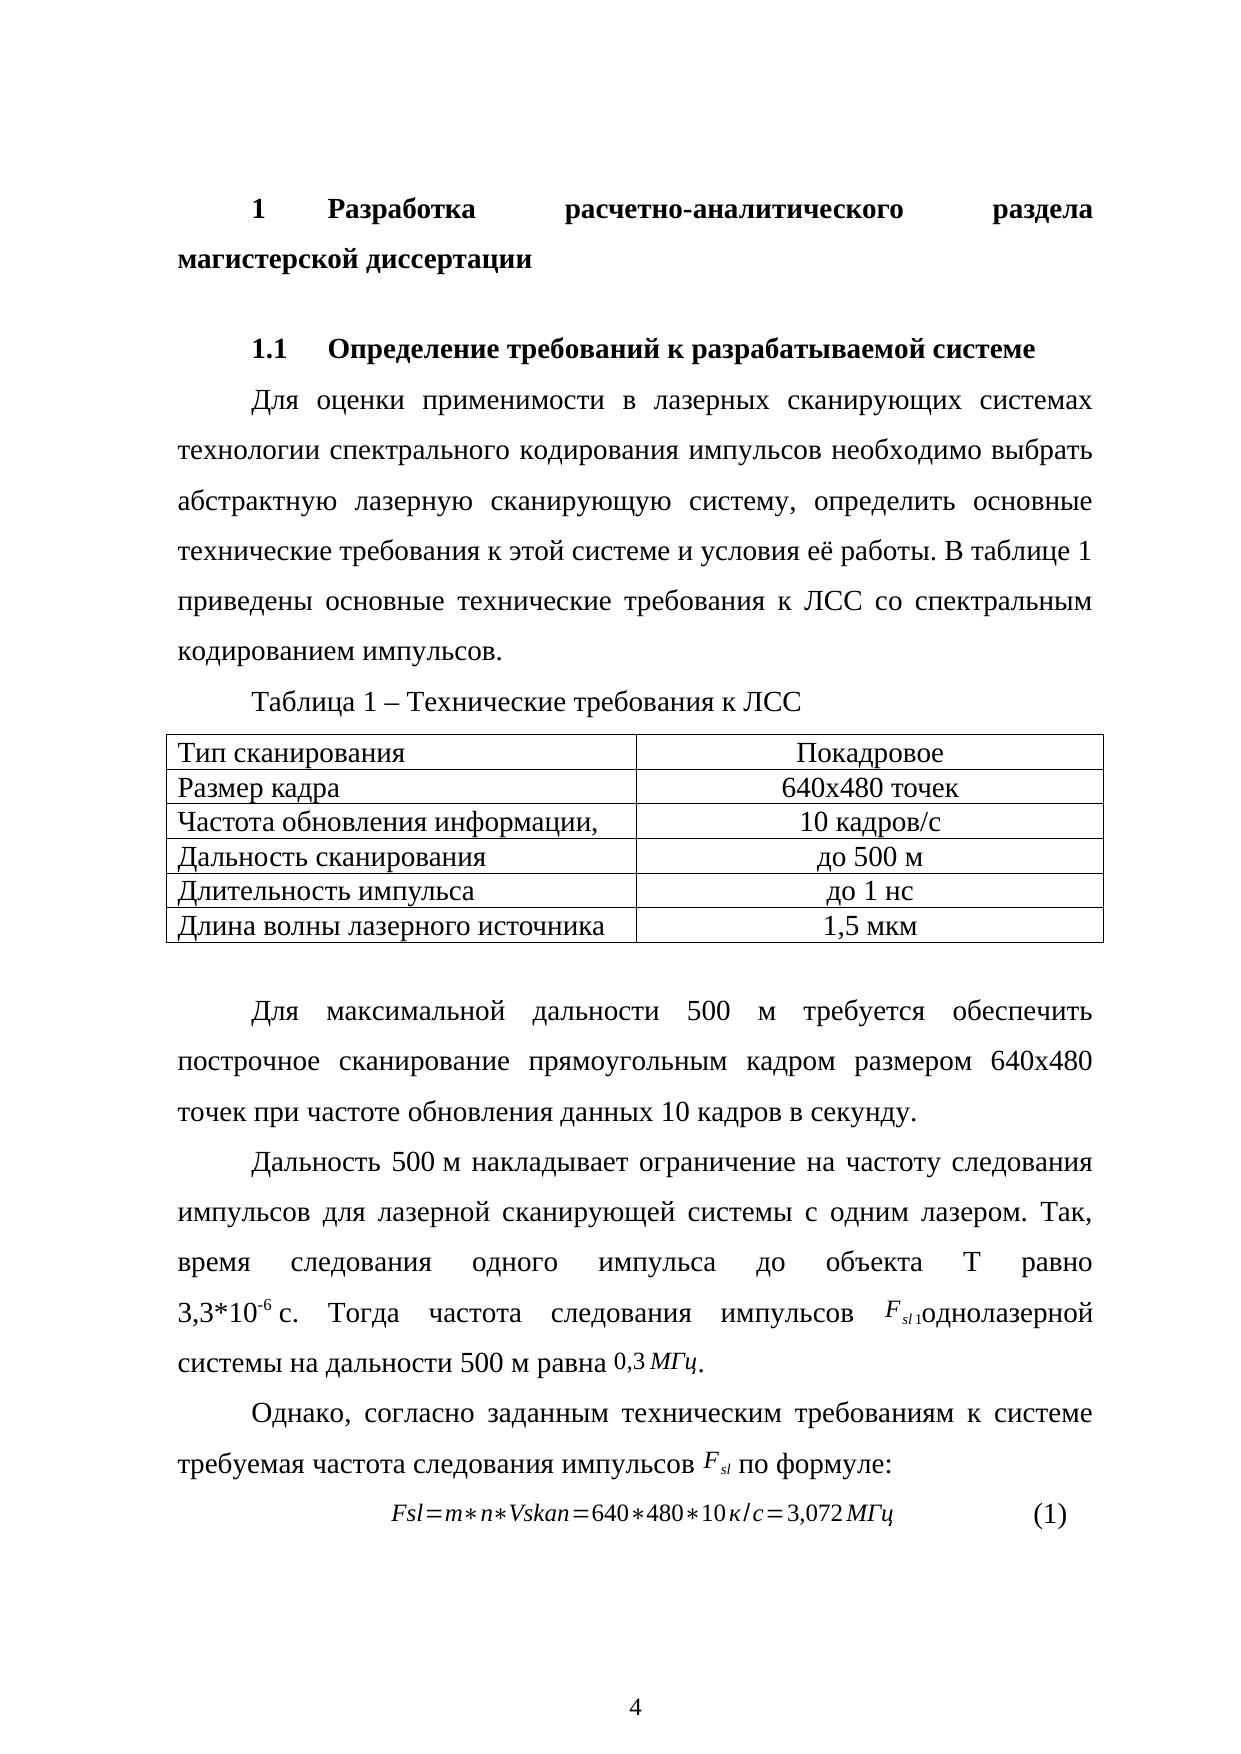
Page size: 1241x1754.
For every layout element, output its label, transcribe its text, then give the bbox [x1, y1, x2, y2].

subtitle 1 Разработка расчетно-аналитического раздела магистерской диссертации [177, 191, 1093, 275]
text Дальность 500 м накладывает ограничение на частоту следования импульсов для лазерной сканирующей системы с одним лазером. Так, время следования одного импульса до объекта Т равно 3,3*10-6 с. Тогда частота следования импульсов однолазерной системы на дальности 500 м равна . [177, 1144, 1093, 1379]
table_header Тип сканирования [167, 735, 636, 769]
table_cell 1,5 мкм [637, 908, 1103, 942]
text Для оценки применимости в лазерных сканирующих системах технологии спектрального кодирования импульсов необходимо выбрать абстрактную лазерную сканирующую систему, определить основные технические требования к этой системе и условия её работы. В таблице 1 приведены основные технические требования к ЛСС со спектральным кодированием импульсов. [177, 382, 1093, 667]
table_header Покадровое [637, 735, 1103, 769]
text 1.1 Определение требований к разрабатываемой системе [177, 332, 1093, 365]
table_cell до 500 м [637, 839, 1103, 872]
table_cell Размер кадра [167, 770, 636, 803]
table_cell Длительность импульса [167, 874, 636, 907]
text Для максимальной дальности 500 м требуется обеспечить построчное сканирование прямоугольным кадром размером 640х480 точек при частоте обновления данных 10 кадров в секунду. [177, 993, 1093, 1127]
text Таблица 1 – Технические требования к ЛСС [177, 684, 1093, 717]
table_cell Дальность сканирования [167, 839, 636, 872]
table_cell 640х480 точек [637, 770, 1103, 803]
table_cell Частота обновления информации, [167, 804, 636, 838]
table_cell до 1 нс [637, 874, 1103, 907]
table_cell 10 кадров/с [637, 804, 1103, 838]
table_header [177, 1496, 1033, 1597]
table_cell Длина волны лазерного источника [167, 908, 636, 942]
text Однако, согласно заданным техническим требованиям к системе требуемая частота следования импульсов по формуле: [177, 1396, 1093, 1479]
table_header (1) [1033, 1496, 1093, 1597]
